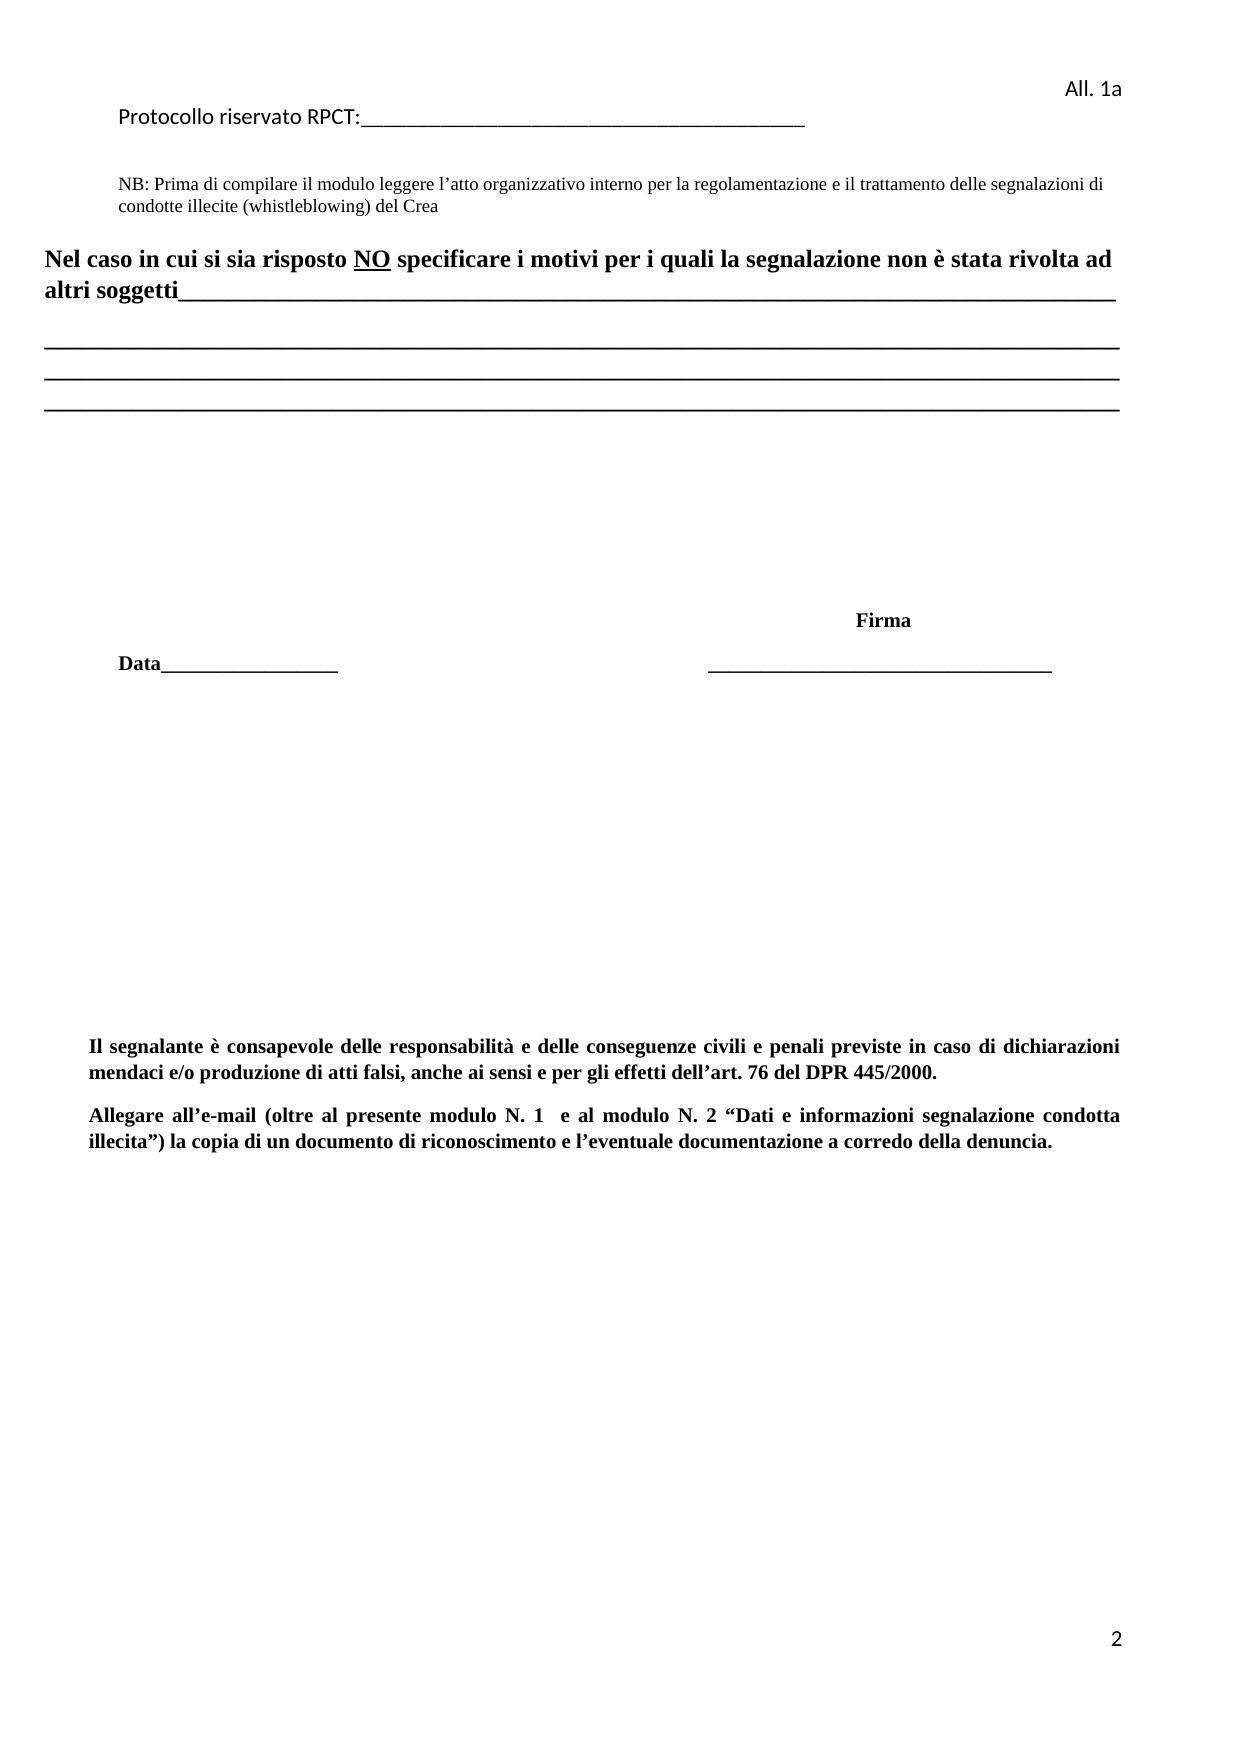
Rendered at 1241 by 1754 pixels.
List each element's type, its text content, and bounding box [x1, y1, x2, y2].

text Firma [118, 608, 1122, 632]
text Nel caso in cui si sia risposto NO specificare i motivi per i quali la segnalazione non è stata rivolta ad altri soggetti___________________________________________________________________________ [44, 244, 1122, 304]
text __________________________________________________________________________________________________________________________________________________________________________________________________________________________________________________________________ [44, 323, 1122, 414]
text Il segnalante è consapevole delle responsabilità e delle conseguenze civili e penali previste in caso di dichiarazioni mendaci e/o produzione di atti falsi, anche ai sensi e per gli effetti dell’art. 76 del DPR 445/2000. [88, 1034, 1122, 1084]
text Data_________________ _________________________________ [118, 651, 1122, 675]
text Allegare all’e-mail (oltre al presente modulo N. 1 e al modulo N. 2 “Dati e informazioni segnalazione condotta illecita”) la copia di un documento di riconoscimento e l’eventuale documentazione a corredo della denuncia. [88, 1103, 1122, 1153]
